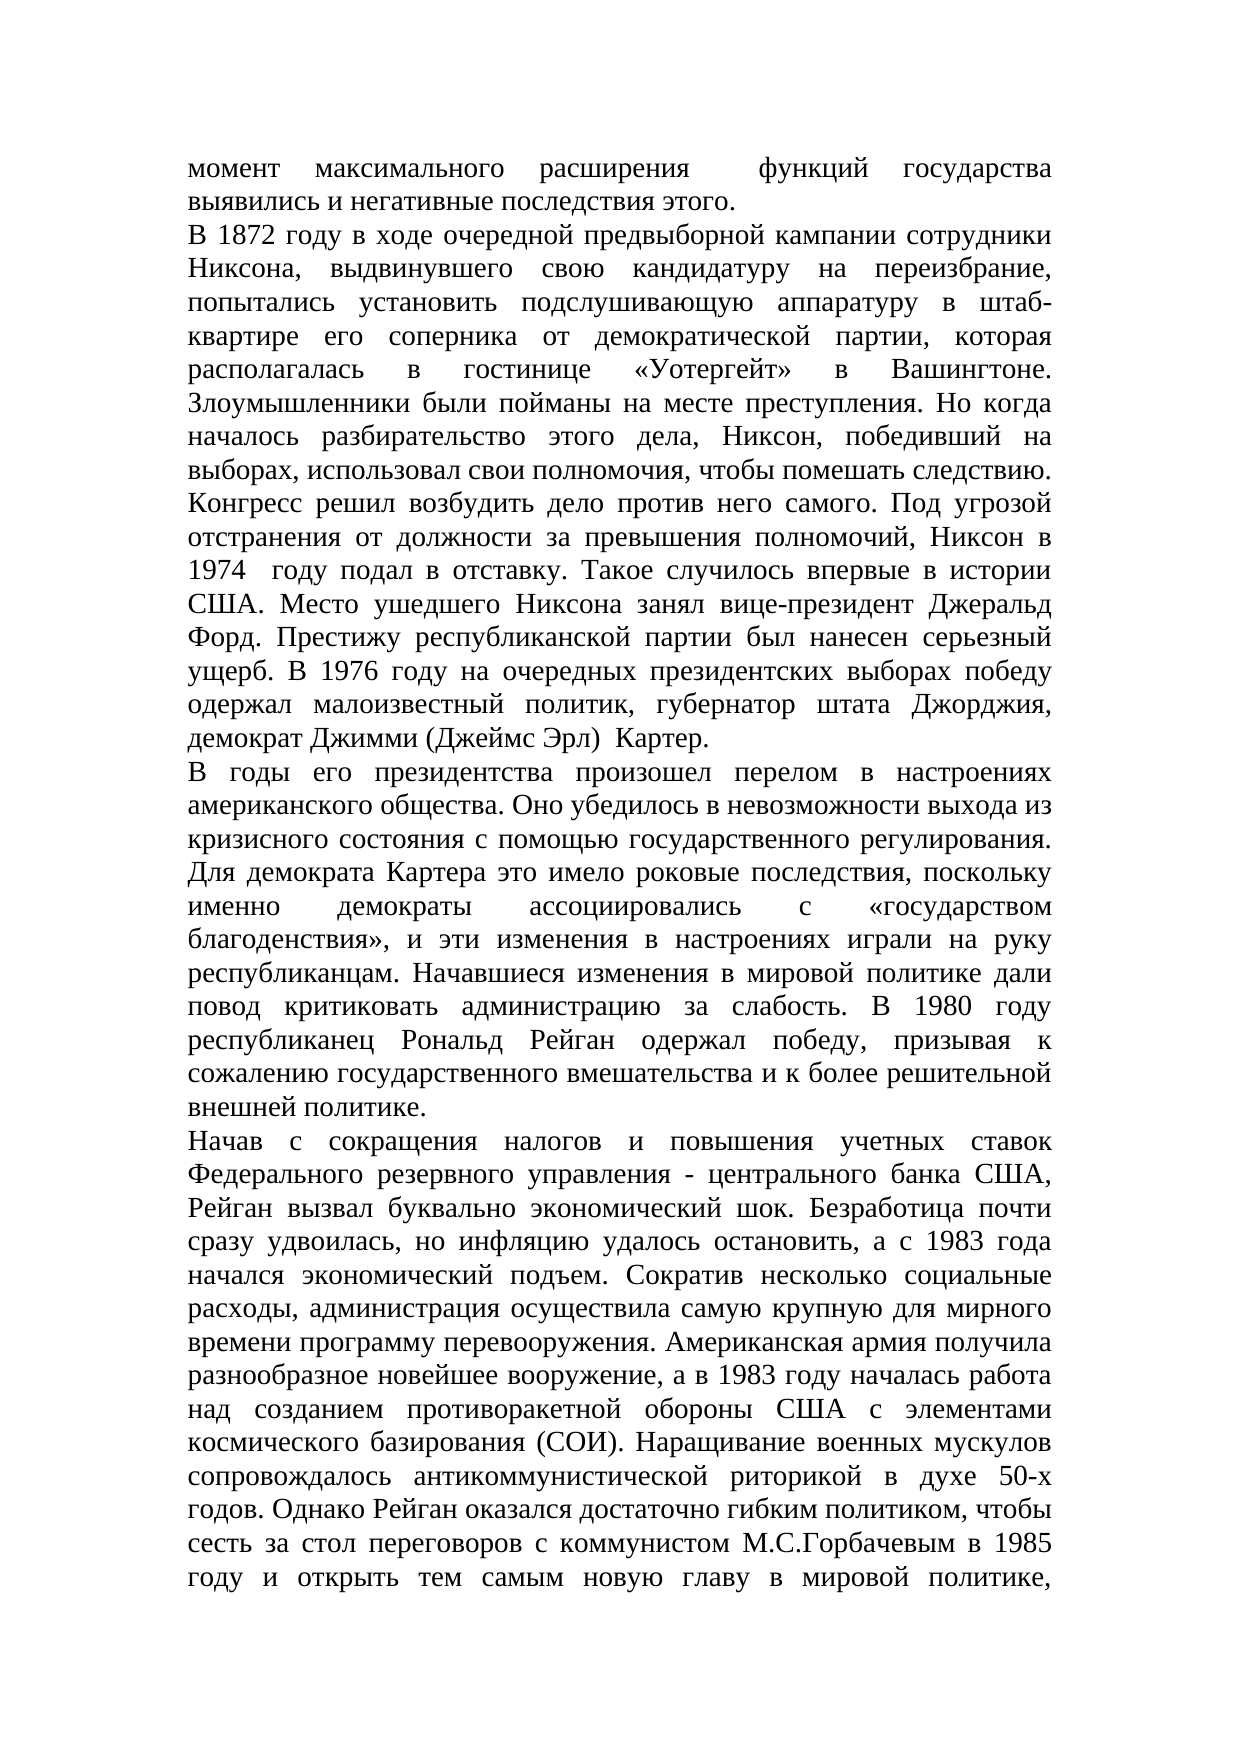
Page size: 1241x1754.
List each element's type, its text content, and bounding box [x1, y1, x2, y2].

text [187, 150, 1053, 217]
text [187, 1123, 1053, 1592]
text В 1872 году в ходе очередной предвыборной кампании сотрудники Никсона, выдвинувшего свою кандидатуру на переизбрание, попытались установить подслушивающую аппаратуру в штаб-квартире его соперника от демократической партии, которая располагалась в гостинице «Уотергейт» в Вашингтоне. Злоумышленники были пойманы на месте преступления. Но когда началось разбирательство этого дела, Никсон, победивший на выборах, использовал свои полномочия, чтобы помешать следствию. Конгресс решил возбудить дело против него самого. Под угрозой отстранения от должности за превышения полномочий, Никсон в 1974 году подал в отставку. Такое случилось впервые в истории США. Место ушедшего Никсона занял вице-президент Джеральд Форд. Престижу республиканской партии был нанесен серьезный ущерб. В 1976 году на очередных президентских выборах победу одержал малоизвестный политик, губернатор штата Джорджия, демократ Джимми (Джеймс Эрл) Картер. [187, 217, 1053, 754]
text В годы его президентства произошел перелом в настроениях американского общества. Оно убедилось в невозможности выхода из кризисного состояния с помощью государственного регулирования. Для демократа Картера это имело роковые последствия, поскольку именно демократы ассоциировались с «государством благоденствия», и эти изменения в настроениях играли на руку республиканцам. Начавшиеся изменения в мировой политике дали повод критиковать администрацию за слабость. В 1980 году республиканец Рональд Рейган одержал победу, призывая к сожалению государственного вмешательства и к более решительной внешней политике. [187, 754, 1053, 1123]
